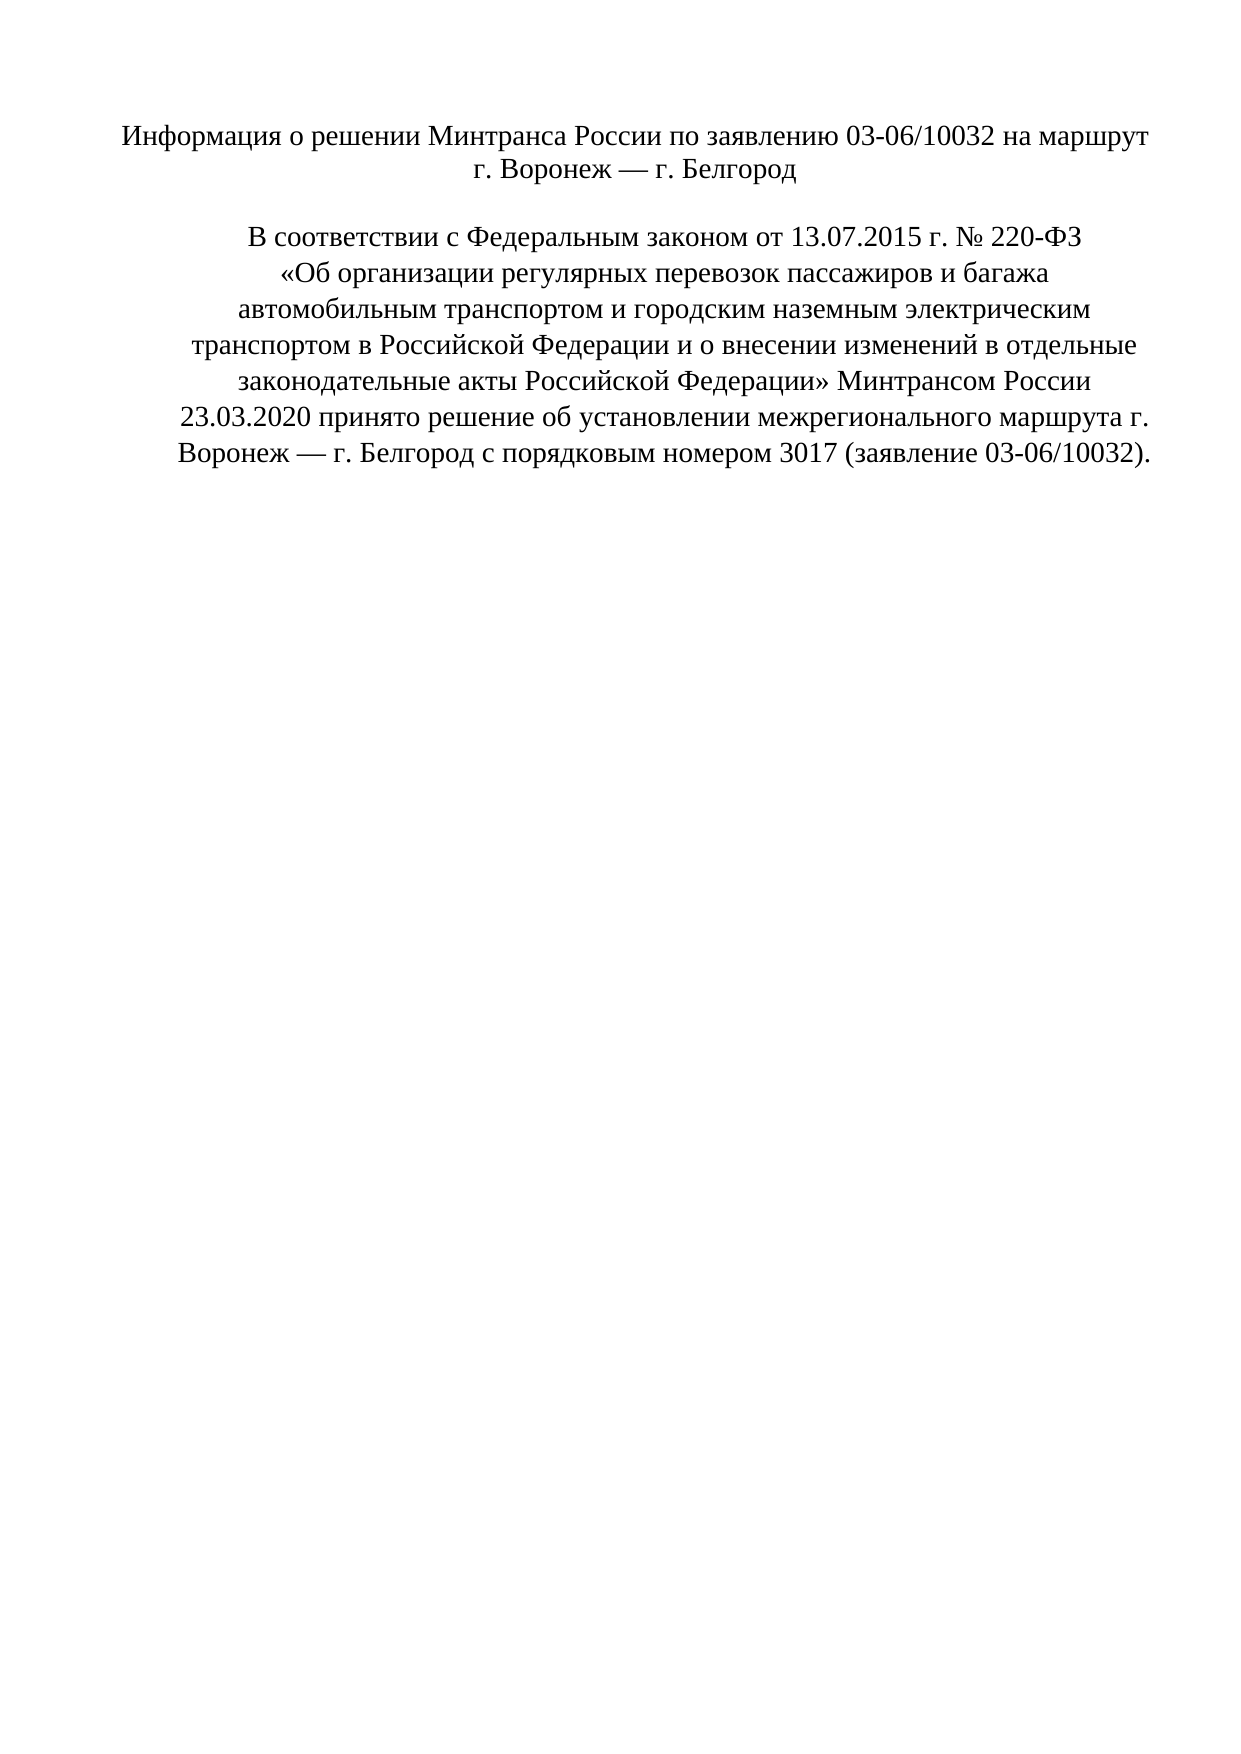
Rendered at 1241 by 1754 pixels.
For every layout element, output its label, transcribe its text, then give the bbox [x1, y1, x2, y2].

text В соответствии с Федеральным законом от 13.07.2015 г. № 220-ФЗ «Об организации регулярных перевозок пассажиров и багажа автомобильным транспортом и городским наземным электрическим транспортом в Российской Федерации и о внесении изменений в отдельные законодательные акты Российской Федерации» Минтрансом России 23.03.2020 принято решение об установлении межрегионального маршрута г. Воронеж — г. Белгород с порядковым номером 3017 (заявление 03-06/10032). [177, 219, 1152, 469]
text Информация о решении Минтранса России по заявлению 03-06/10032 на маршрут г. Воронеж — г. Белгород [118, 118, 1152, 185]
